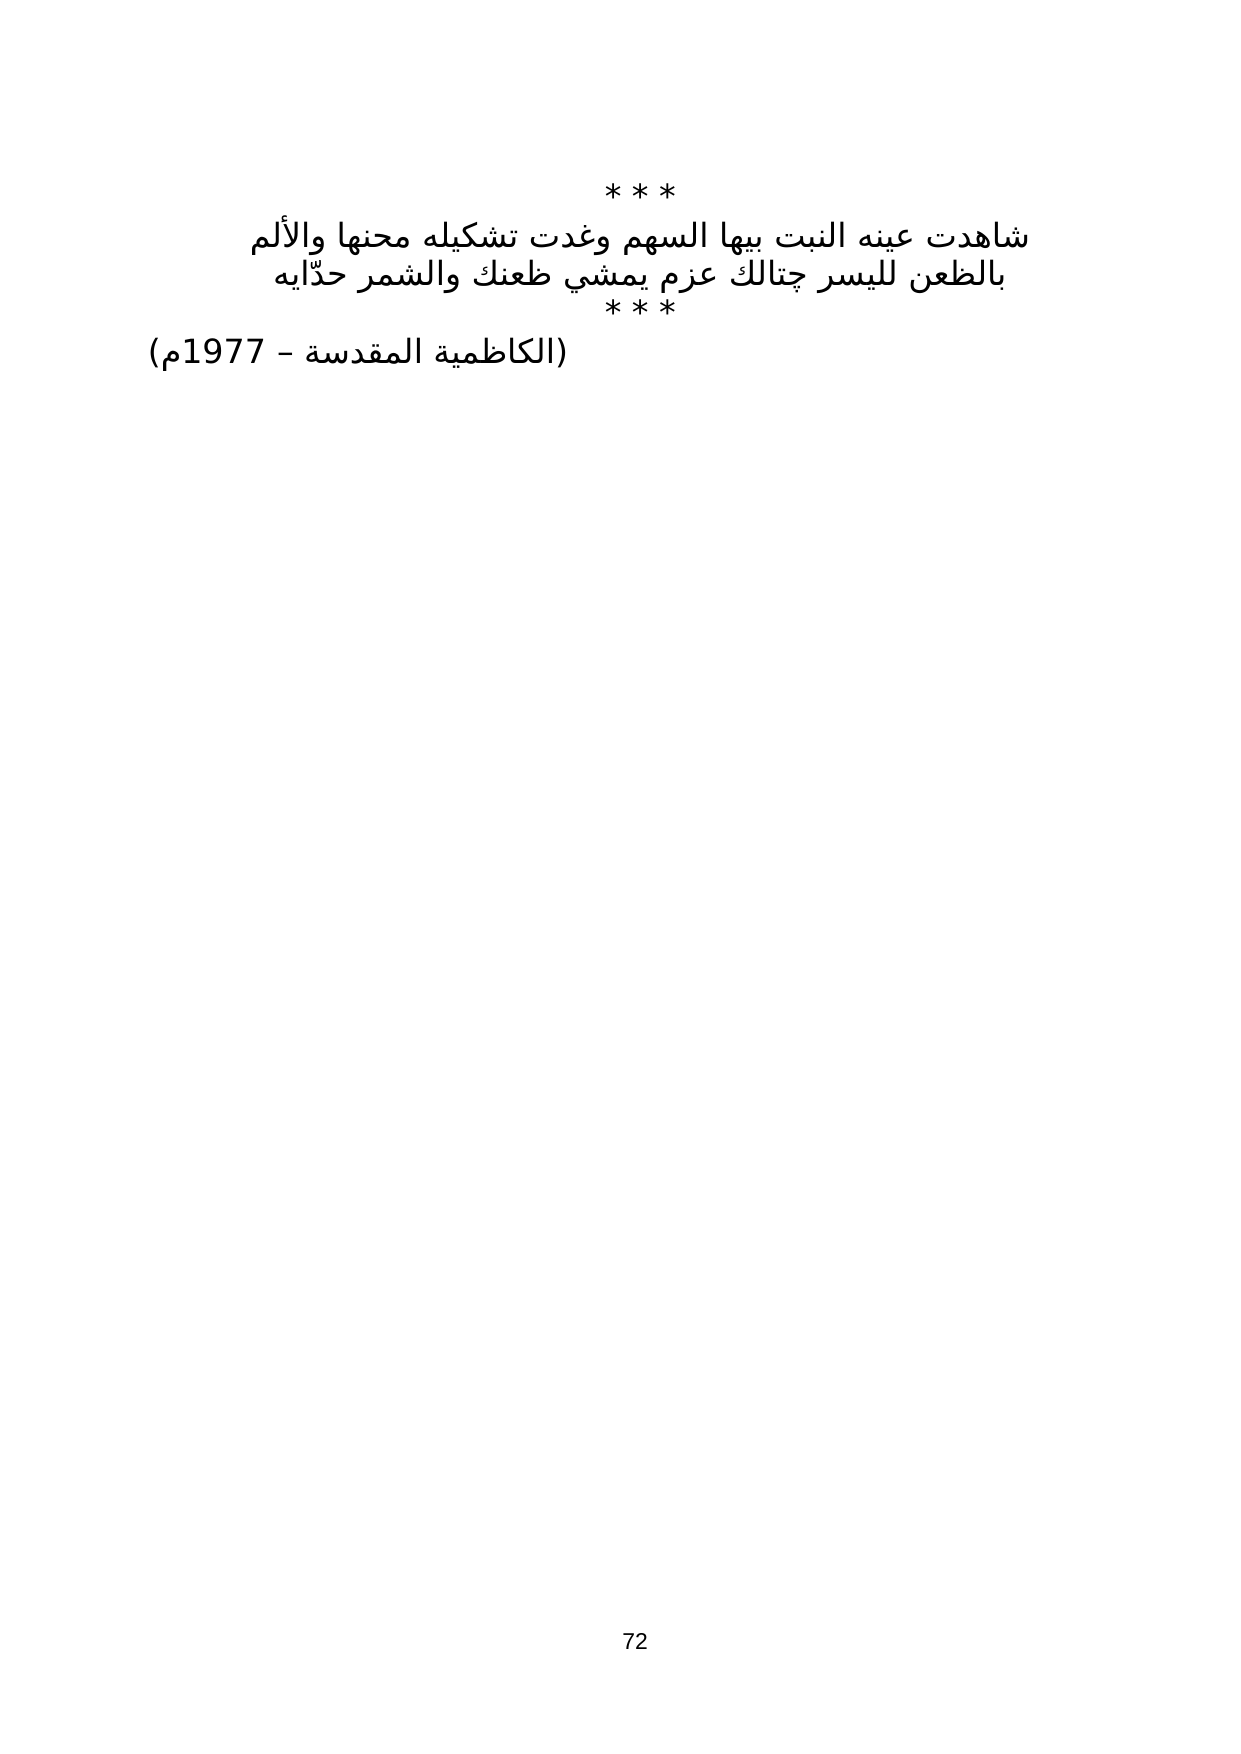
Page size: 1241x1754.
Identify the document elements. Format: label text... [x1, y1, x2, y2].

text شاهدت عينه النبت بيها السهم وغدت تشكيله محنها والألم [148, 216, 1122, 255]
text (الكاظمية المقدسة – 1977م) [148, 333, 1122, 371]
text بالظعن لليسر چتالك عزم يمشي ظعنك والشمر حدّايه [148, 255, 1122, 294]
text * * * [148, 294, 1122, 333]
text * * * [148, 177, 1122, 216]
